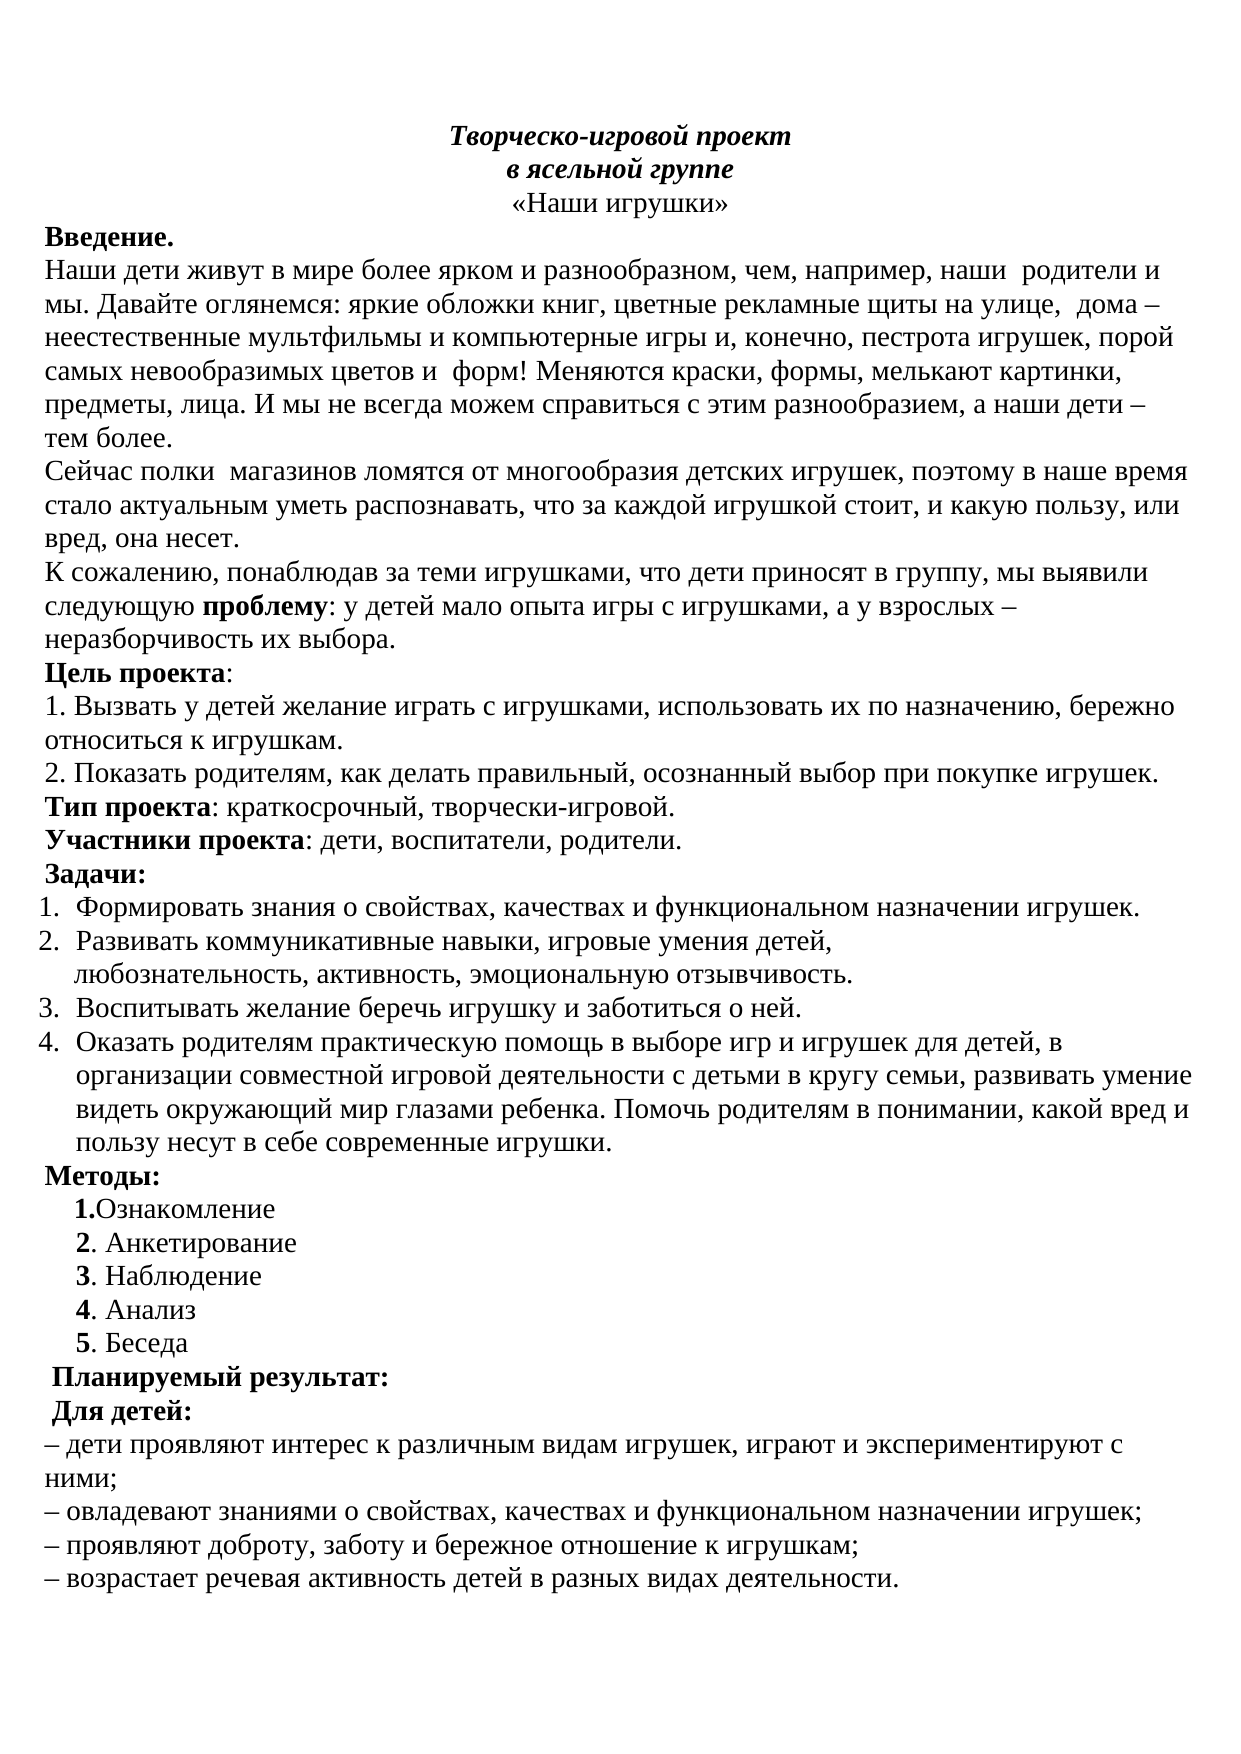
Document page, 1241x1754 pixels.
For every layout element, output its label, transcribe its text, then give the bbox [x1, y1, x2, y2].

text «Наши игрушки» [44, 185, 1196, 219]
list Оказать родителям практическую помощь в выборе игр и игрушек для детей, в организации совместной игровой деятельности с детьми в кругу семьи, развивать умение видеть окружающий мир глазами ребенка. Помочь родителям в понимании, какой вред и пользу несут в себе современные игрушки. [38, 1024, 1196, 1158]
text в ясельной группе [44, 152, 1196, 185]
text – возрастает речевая активность детей в разных видах деятельности. [44, 1560, 1196, 1594]
text – овладевают знаниями о свойствах, качествах и функциональном назначении игрушек; [44, 1493, 1196, 1527]
text Методы: [44, 1158, 1196, 1191]
text К сожалению, понаблюдав за теми игрушками, что дети приносят в группу, мы выявили следующую проблему: у детей мало опыта игры с игрушками, а у взрослых – неразборчивость их выбора. [44, 554, 1196, 655]
text Планируемый результат: [44, 1359, 1196, 1393]
text любознательность, активность, эмоциональную отзывчивость. [44, 957, 1196, 990]
list Воспитывать желание беречь игрушку и заботиться о ней. [38, 990, 1196, 1024]
text 2. Показать родителям, как делать правильный, осознанный выбор при покупке игрушек. [44, 755, 1196, 789]
text Сейчас полки магазинов ломятся от многообразия детских игрушек, поэтому в наше время стало актуальным уметь распознавать, что за каждой игрушкой стоит, и какую пользу, или вред, она несет. [44, 453, 1196, 554]
text – проявляют доброту, заботу и бережное отношение к игрушкам; [44, 1527, 1196, 1560]
text Тип проекта: краткосрочный, творчески-игровой. [44, 789, 1196, 822]
text 4. Анализ [76, 1292, 1196, 1326]
text Участники проекта: дети, воспитатели, родители. [44, 822, 1196, 856]
text 2. Анкетирование [76, 1225, 1196, 1258]
text Для детей: [44, 1393, 1196, 1426]
text Введение. [44, 219, 1196, 252]
text Цель проекта: [44, 655, 1196, 688]
text – дети проявляют интерес к различным видам игрушек, играют и экспериментируют с ними; [44, 1426, 1196, 1493]
text Задачи: [44, 856, 1196, 889]
text Наши дети живут в мире более ярком и разнообразном, чем, например, наши родители и мы. Давайте оглянемся: яркие обложки книг, цветные рекламные щиты на улице, дома – неестественные мультфильмы и компьютерные игры и, конечно, пестрота игрушек, порой самых невообразимых цветов и форм! Меняются краски, формы, мелькают картинки, предметы, лица. И мы не всегда можем справиться с этим разнообразием, а наши дети – тем более. [44, 252, 1196, 453]
text 3. Наблюдение [76, 1258, 1196, 1292]
list Формировать знания о свойствах, качествах и функциональном назначении игрушек. [38, 889, 1196, 923]
text 1.Ознакомление [44, 1191, 1196, 1225]
list Развивать коммуникативные навыки, игровые умения детей, [38, 923, 1196, 957]
text 1. Вызвать у детей желание играть с игрушками, использовать их по назначению, бережно относиться к игрушкам. [44, 688, 1196, 755]
text Творческо-игровой проект [44, 118, 1196, 152]
text 5. Беседа [76, 1326, 1196, 1359]
